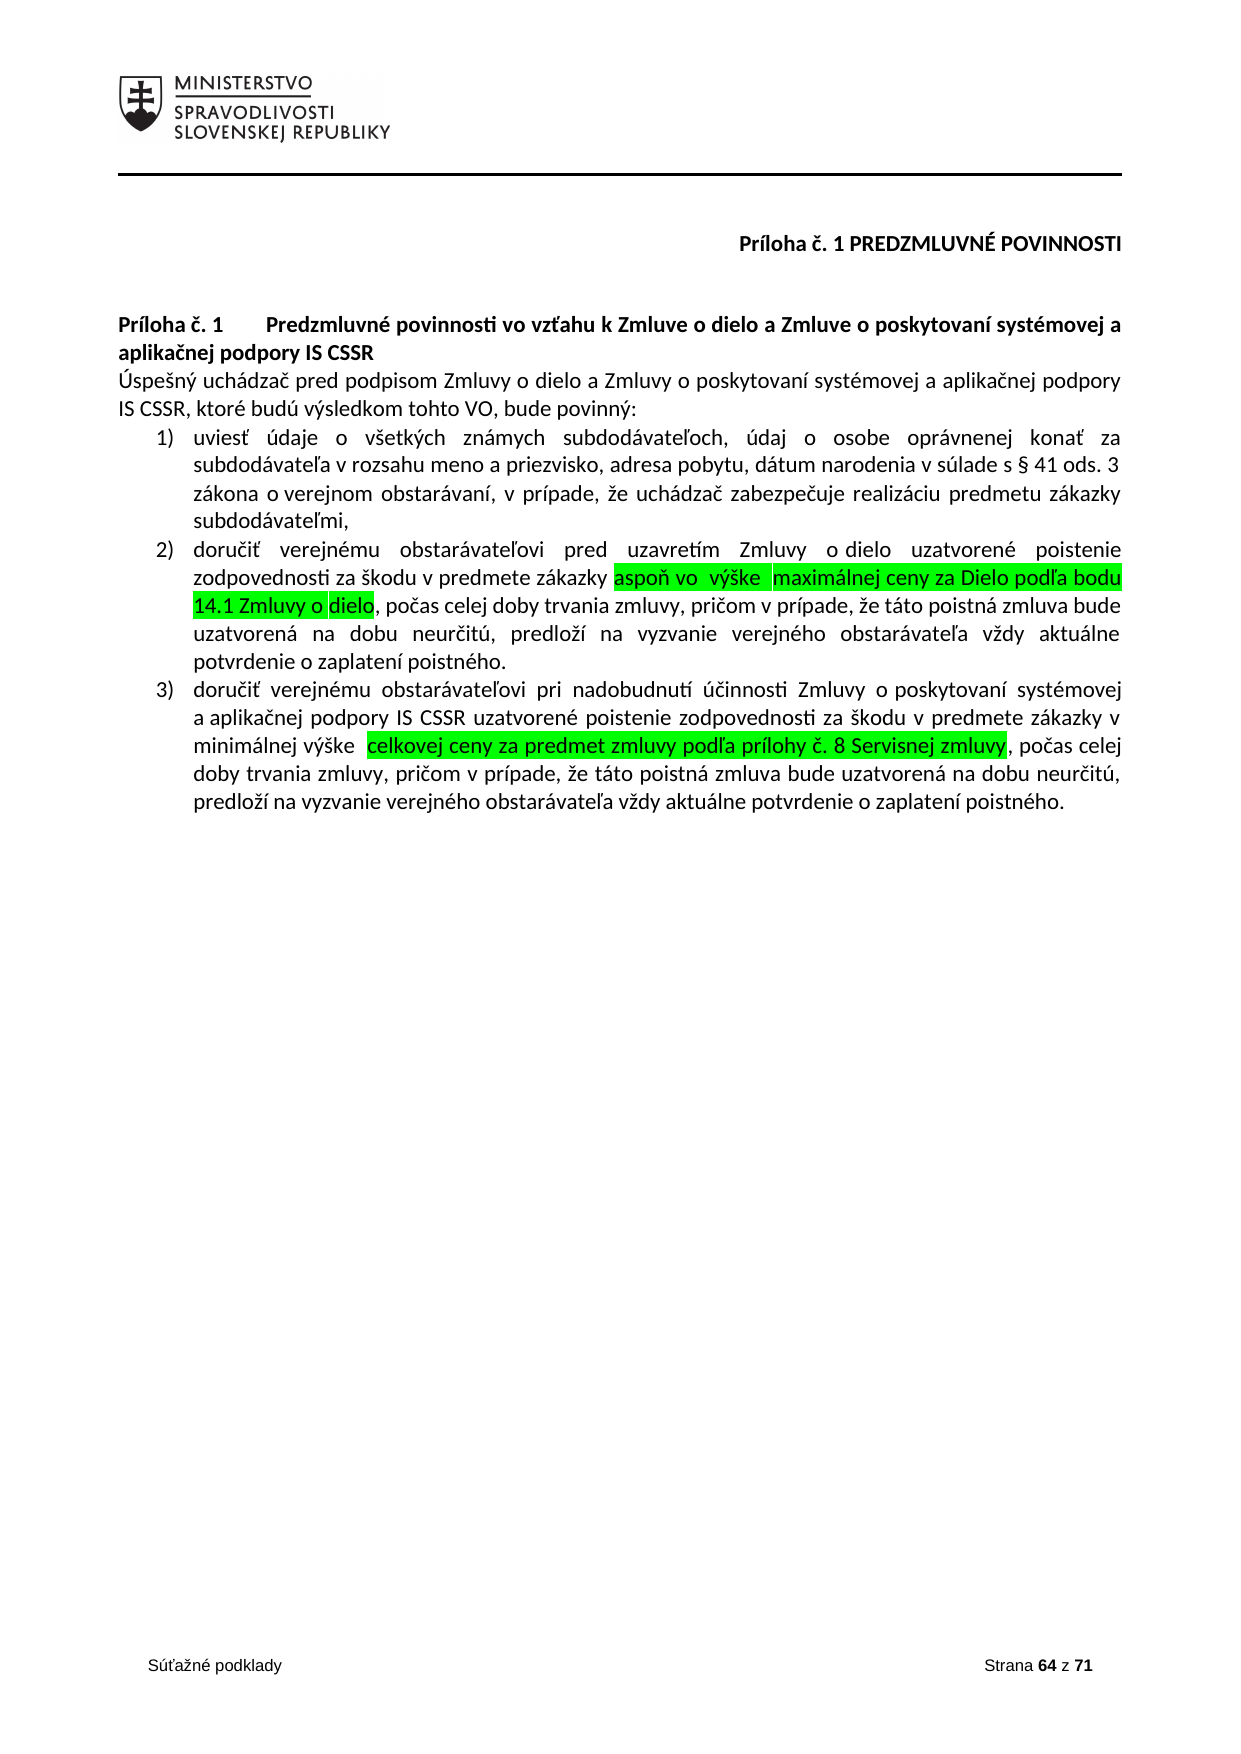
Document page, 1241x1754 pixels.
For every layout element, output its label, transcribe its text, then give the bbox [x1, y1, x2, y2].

picture [118, 73, 390, 144]
list uviesť údaje o všetkých známych subdodávateľoch, údaj o osobe oprávnenej konať za subdodávateľa v rozsahu meno a priezvisko, adresa pobytu, dátum narodenia v súlade s § 41 ods. 3 zákona o verejnom obstarávaní, v prípade, že uchádzač zabezpečuje realizáciu predmetu zákazky subdodávateľmi, [156, 423, 1122, 535]
list doručiť verejnému obstarávateľovi pri nadobudnutí účinnosti Zmluvy o poskytovaní systémovej a aplikačnej podpory IS CSSR uzatvorené poistenie zodpovednosti za škodu v predmete zákazky v minimálnej výške celkovej ceny za predmet zmluvy podľa prílohy č. 8 Servisnej zmluvy, počas celej doby trvania zmluvy, pričom v prípade, že táto poistná zmluva bude uzatvorená na dobu neurčitú, predloží na vyzvanie verejného obstarávateľa vždy aktuálne potvrdenie o zaplatení poistného. [156, 675, 1122, 815]
list doručiť verejnému obstarávateľovi pred uzavretím Zmluvy o dielo uzatvorené poistenie zodpovednosti za škodu v predmete zákazky aspoň vo výške maximálnej ceny za Dielo podľa bodu 14.1 Zmluvy o dielo, počas celej doby trvania zmluvy, pričom v prípade, že táto poistná zmluva bude uzatvorená na dobu neurčitú, predloží na vyzvanie verejného obstarávateľa vždy aktuálne potvrdenie o zaplatení poistného. [156, 535, 1122, 675]
subtitle Príloha č. 1 PREDZMLUVNÉ POVINNOSTI [118, 229, 1122, 257]
text Príloha č. 1 Predzmluvné povinnosti vo vzťahu k Zmluve o dielo a Zmluve o poskytovaní systémovej a aplikačnej podpory IS CSSR [118, 311, 1122, 367]
text Úspešný uchádzač pred podpisom Zmluvy o dielo a Zmluvy o poskytovaní systémovej a aplikačnej podpory IS CSSR, ktoré budú výsledkom tohto VO, bude povinný: [118, 367, 1122, 423]
